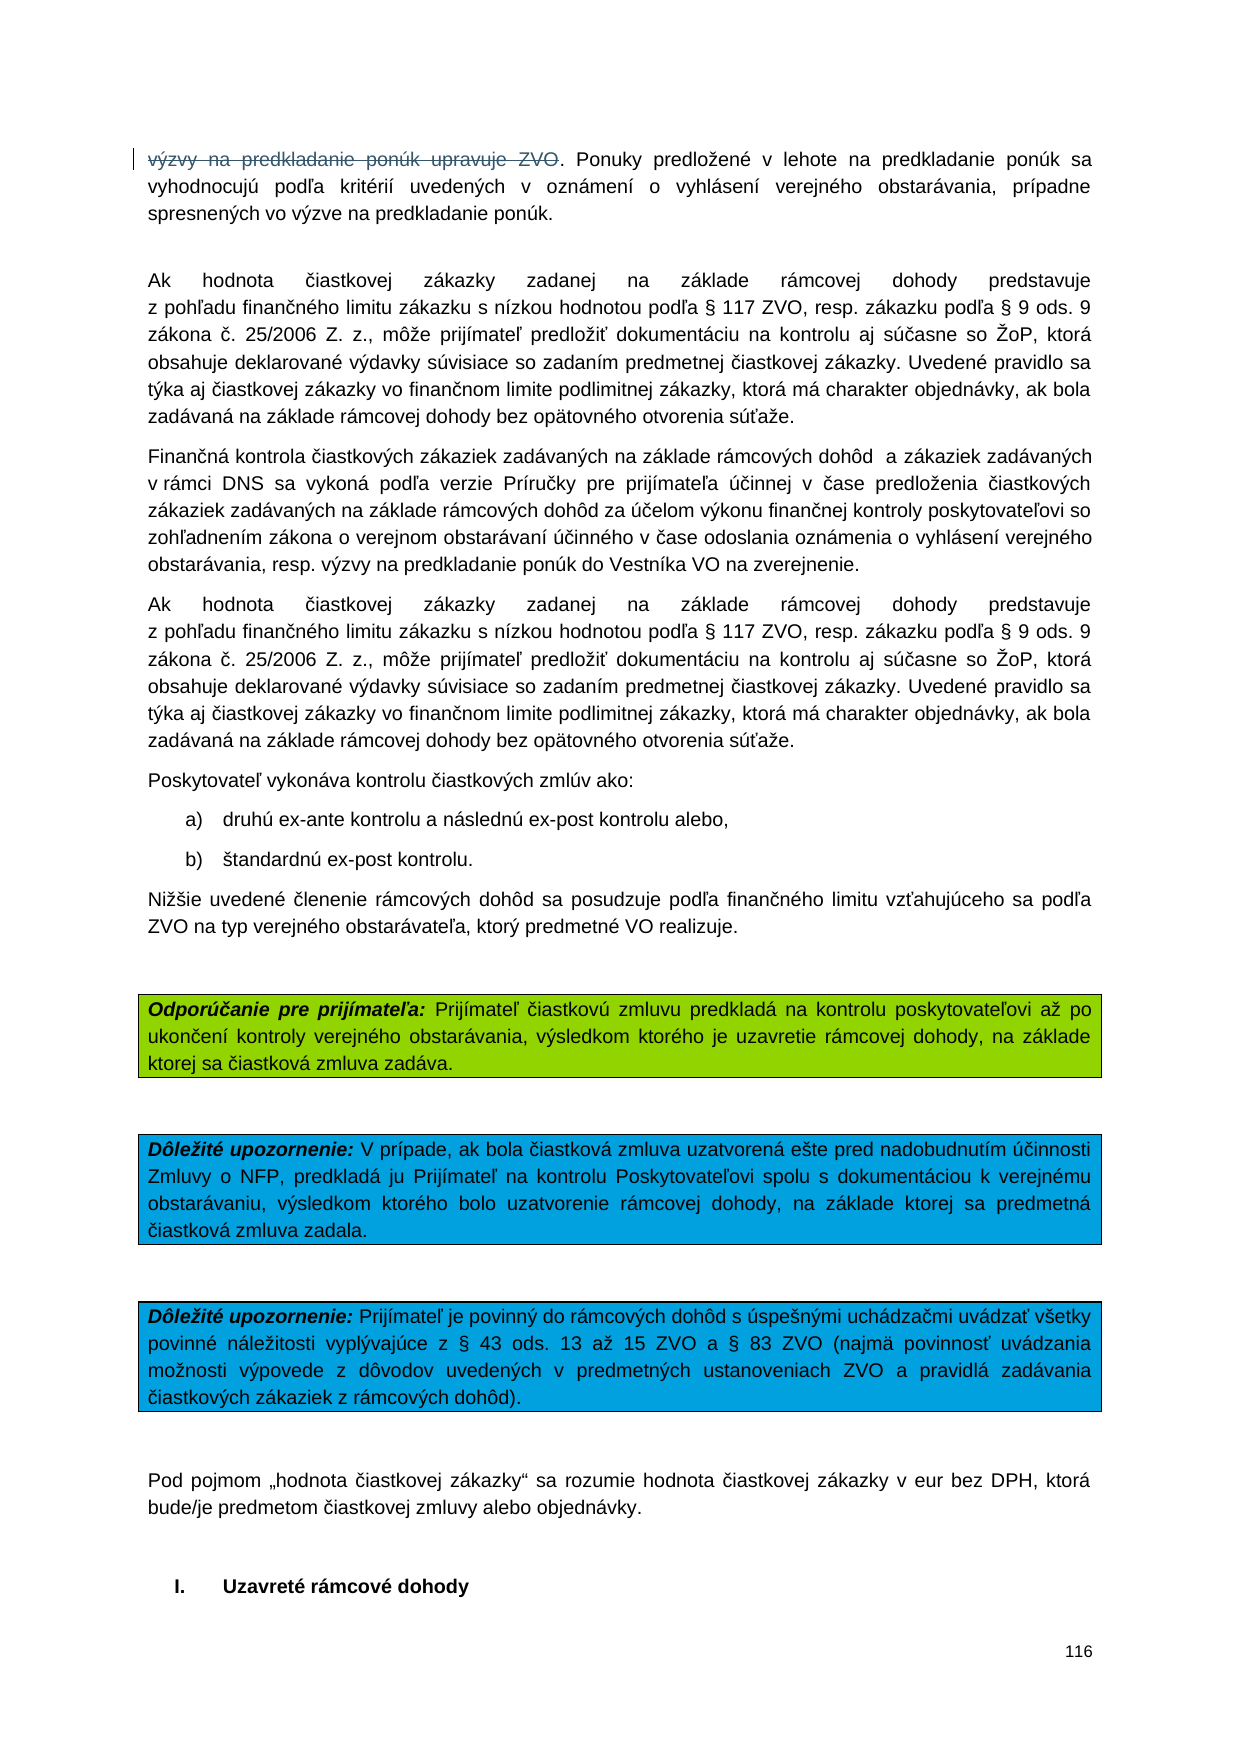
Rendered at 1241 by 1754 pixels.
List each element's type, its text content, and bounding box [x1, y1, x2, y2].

text Nižšie uvedené členenie rámcových dohôd sa posudzuje podľa finančného limitu vzťahujúceho sa podľa ZVO na typ verejného obstarávateľa, ktorý predmetné VO realizuje. [148, 888, 1092, 938]
text Odporúčanie pre prijímateľa: Prijímateľ čiastkovú zmluvu predkladá na kontrolu poskytovateľovi až po ukončení kontroly verejného obstarávania, výsledkom ktorého je uzavretie rámcovej dohody, na základe ktorej sa čiastková zmluva zadáva. [139, 995, 1101, 1077]
text Dôležité upozornenie: V prípade, ak bola čiastková zmluva uzatvorená ešte pred nadobudnutím účinnosti Zmluvy o NFP, predkladá ju Prijímateľ na kontrolu Poskytovateľovi spolu s dokumentáciou k verejnému obstarávaniu, výsledkom ktorého bolo uzatvorenie rámcovej dohody, na základe ktorej sa predmetná čiastková zmluva zadala. [139, 1135, 1101, 1244]
text Finančná kontrola čiastkových zákaziek zadávaných na základe rámcových dohôd a zákaziek zadávaných v rámci DNS sa vykoná podľa verzie Príručky pre prijímateľa účinnej v čase predloženia čiastkových zákaziek zadávaných na základe rámcových dohôd za účelom výkonu finančnej kontroly poskytovateľovi so zohľadnením zákona o verejnom obstarávaní účinného v čase odoslania oznámenia o vyhlásení verejného obstarávania, resp. výzvy na predkladanie ponúk do Vestníka VO na zverejnenie. [148, 444, 1092, 576]
list Uzavreté rámcové dohody [185, 1575, 1092, 1598]
list druhú ex-ante kontrolu a následnú ex-post kontrolu alebo, [185, 808, 1092, 831]
list štandardnú ex-post kontrolu. [185, 848, 1092, 871]
text Ak hodnota čiastkovej zákazky zadanej na základe rámcovej dohody predstavuje z pohľadu finančného limitu zákazku s nízkou hodnotou podľa § 117 ZVO, resp. zákazku podľa § 9 ods. 9 zákona č. 25/2006 Z. z., môže prijímateľ predložiť dokumentáciu na kontrolu aj súčasne so ŽoP, ktorá obsahuje deklarované výdavky súvisiace so zadaním predmetnej čiastkovej zákazky. Uvedené pravidlo sa týka aj čiastkovej zákazky vo finančnom limite podlimitnej zákazky, ktorá má charakter objednávky, ak bola zadávaná na základe rámcovej dohody bez opätovného otvorenia súťaže. [148, 269, 1092, 428]
text Poskytovateľ vykonáva kontrolu čiastkových zmlúv ako: [148, 769, 1092, 791]
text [148, 148, 1092, 225]
text Ak hodnota čiastkovej zákazky zadanej na základe rámcovej dohody predstavuje z pohľadu finančného limitu zákazku s nízkou hodnotou podľa § 117 ZVO, resp. zákazku podľa § 9 ods. 9 zákona č. 25/2006 Z. z., môže prijímateľ predložiť dokumentáciu na kontrolu aj súčasne so ŽoP, ktorá obsahuje deklarované výdavky súvisiace so zadaním predmetnej čiastkovej zákazky. Uvedené pravidlo sa týka aj čiastkovej zákazky vo finančnom limite podlimitnej zákazky, ktorá má charakter objednávky, ak bola zadávaná na základe rámcovej dohody bez opätovného otvorenia súťaže. [148, 593, 1092, 752]
text Pod pojmom „hodnota čiastkovej zákazky“ sa rozumie hodnota čiastkovej zákazky v eur bez DPH, ktorá bude/je predmetom čiastkovej zmluvy alebo objednávky. [148, 1469, 1092, 1518]
text Dôležité upozornenie: Prijímateľ je povinný do rámcových dohôd s úspešnými uchádzačmi uvádzať všetky povinné náležitosti vyplývajúce z § 43 ods. 13 až 15 ZVO a § 83 ZVO (najmä povinnosť uvádzania možnosti výpovede z dôvodov uvedených v predmetných ustanoveniach ZVO a pravidlá zadávania čiastkových zákaziek z rámcových dohôd). [139, 1303, 1101, 1411]
